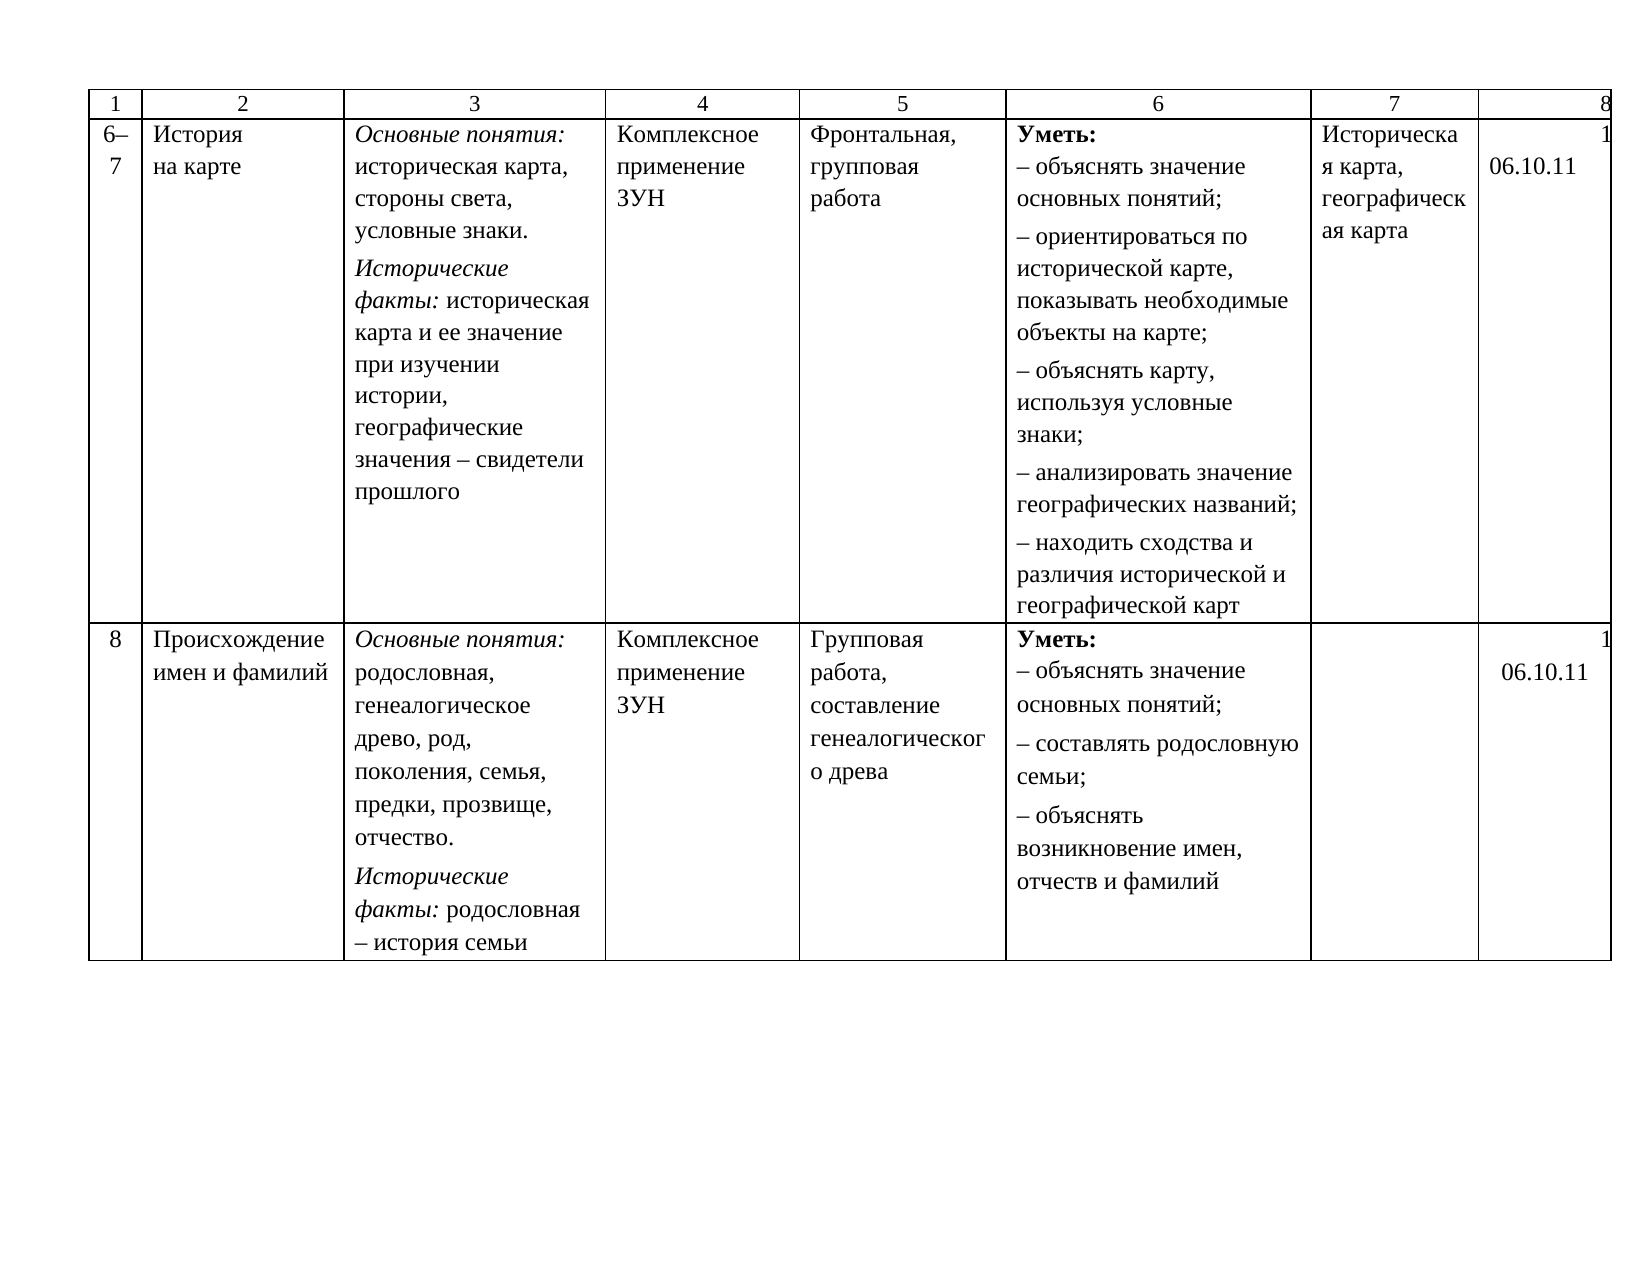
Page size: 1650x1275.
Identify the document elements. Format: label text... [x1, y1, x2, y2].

table_header 8 [1479, 90, 1610, 118]
table_cell Фронтальная, групповая работа [800, 120, 1005, 622]
table_cell Групповая работа, составление генеалогического древа [800, 624, 1005, 960]
table_header 3 [345, 90, 605, 118]
table_header 2 [143, 90, 343, 118]
table_cell Уметь: – объяснять значение основных понятий; – ориентироваться по исторической карте, показывать необходимые объекты на карте; – объяснять карту, используя условные знаки; – анализировать значение географических названий; – находить сходства и различия исторической и географической карт [1007, 120, 1310, 622]
table_cell 6–7 [90, 120, 141, 622]
table_header 5 [800, 90, 1005, 118]
table_cell 106.10.11 [1479, 624, 1610, 960]
table_cell Уметь: – объяснять значение основных понятий; – составлять родословную семьи; – объяснять возникновение имен, отчеств и фамилий [1007, 624, 1310, 960]
table_cell История на карте [143, 120, 343, 622]
table_cell 106.10.11 [1479, 120, 1610, 622]
table_header 7 [1312, 90, 1478, 118]
table_cell Происхождение имен и фамилий [143, 624, 343, 960]
table_cell [1312, 624, 1478, 960]
table_cell 8 [90, 624, 141, 960]
table_header 4 [606, 90, 799, 118]
table_cell Основные понятия: родословная, генеалогическое древо, род, поколения, семья, предки, прозвище, отчество. Исторические факты: родословная – история семьи [345, 624, 605, 960]
table_cell Основные понятия: историческая карта, стороны света, условные знаки. Исторические факты: историческая карта и ее значение при изучении истории, географические значения – свидетели прошлого [345, 120, 605, 622]
table_header 1 [90, 90, 141, 118]
table_cell Комплексное применение ЗУН [606, 120, 799, 622]
table_header 6 [1007, 90, 1310, 118]
table_cell Историческая карта, географическая карта [1312, 120, 1478, 622]
table_cell Комплексное применение ЗУН [606, 624, 799, 960]
